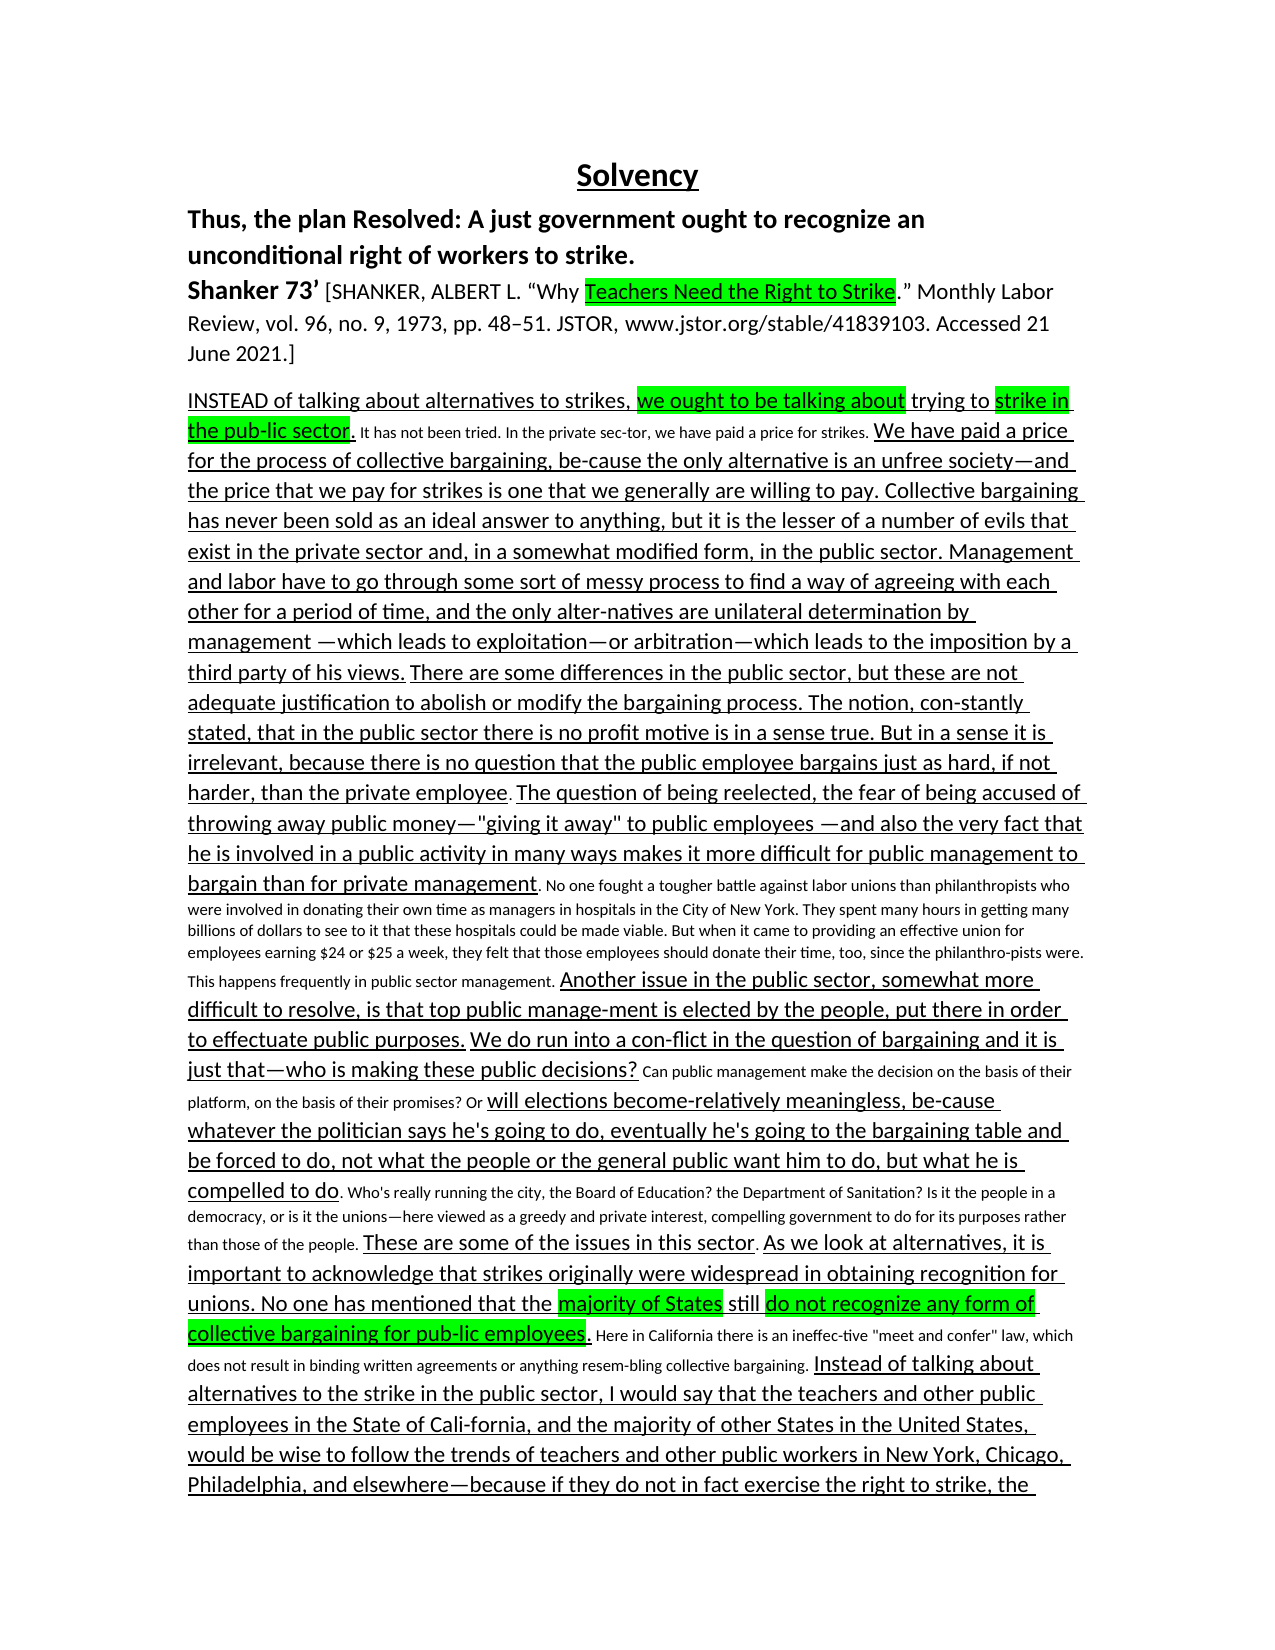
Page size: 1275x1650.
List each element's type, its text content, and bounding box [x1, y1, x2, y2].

subtitle Thus, the plan Resolved: A just government ought to recognize an unconditional right of workers to strike. [187, 202, 1087, 271]
text Shanker 73’ [SHANKER, ALBERT L. “Why Teachers Need the Right to Strike.” Monthly Labor Review, vol. 96, no. 9, 1973, pp. 48–51. JSTOR, www.jstor.org/stable/41839103. Accessed 21 June 2021.] [187, 273, 1087, 367]
subtitle Solvency [187, 154, 1087, 195]
